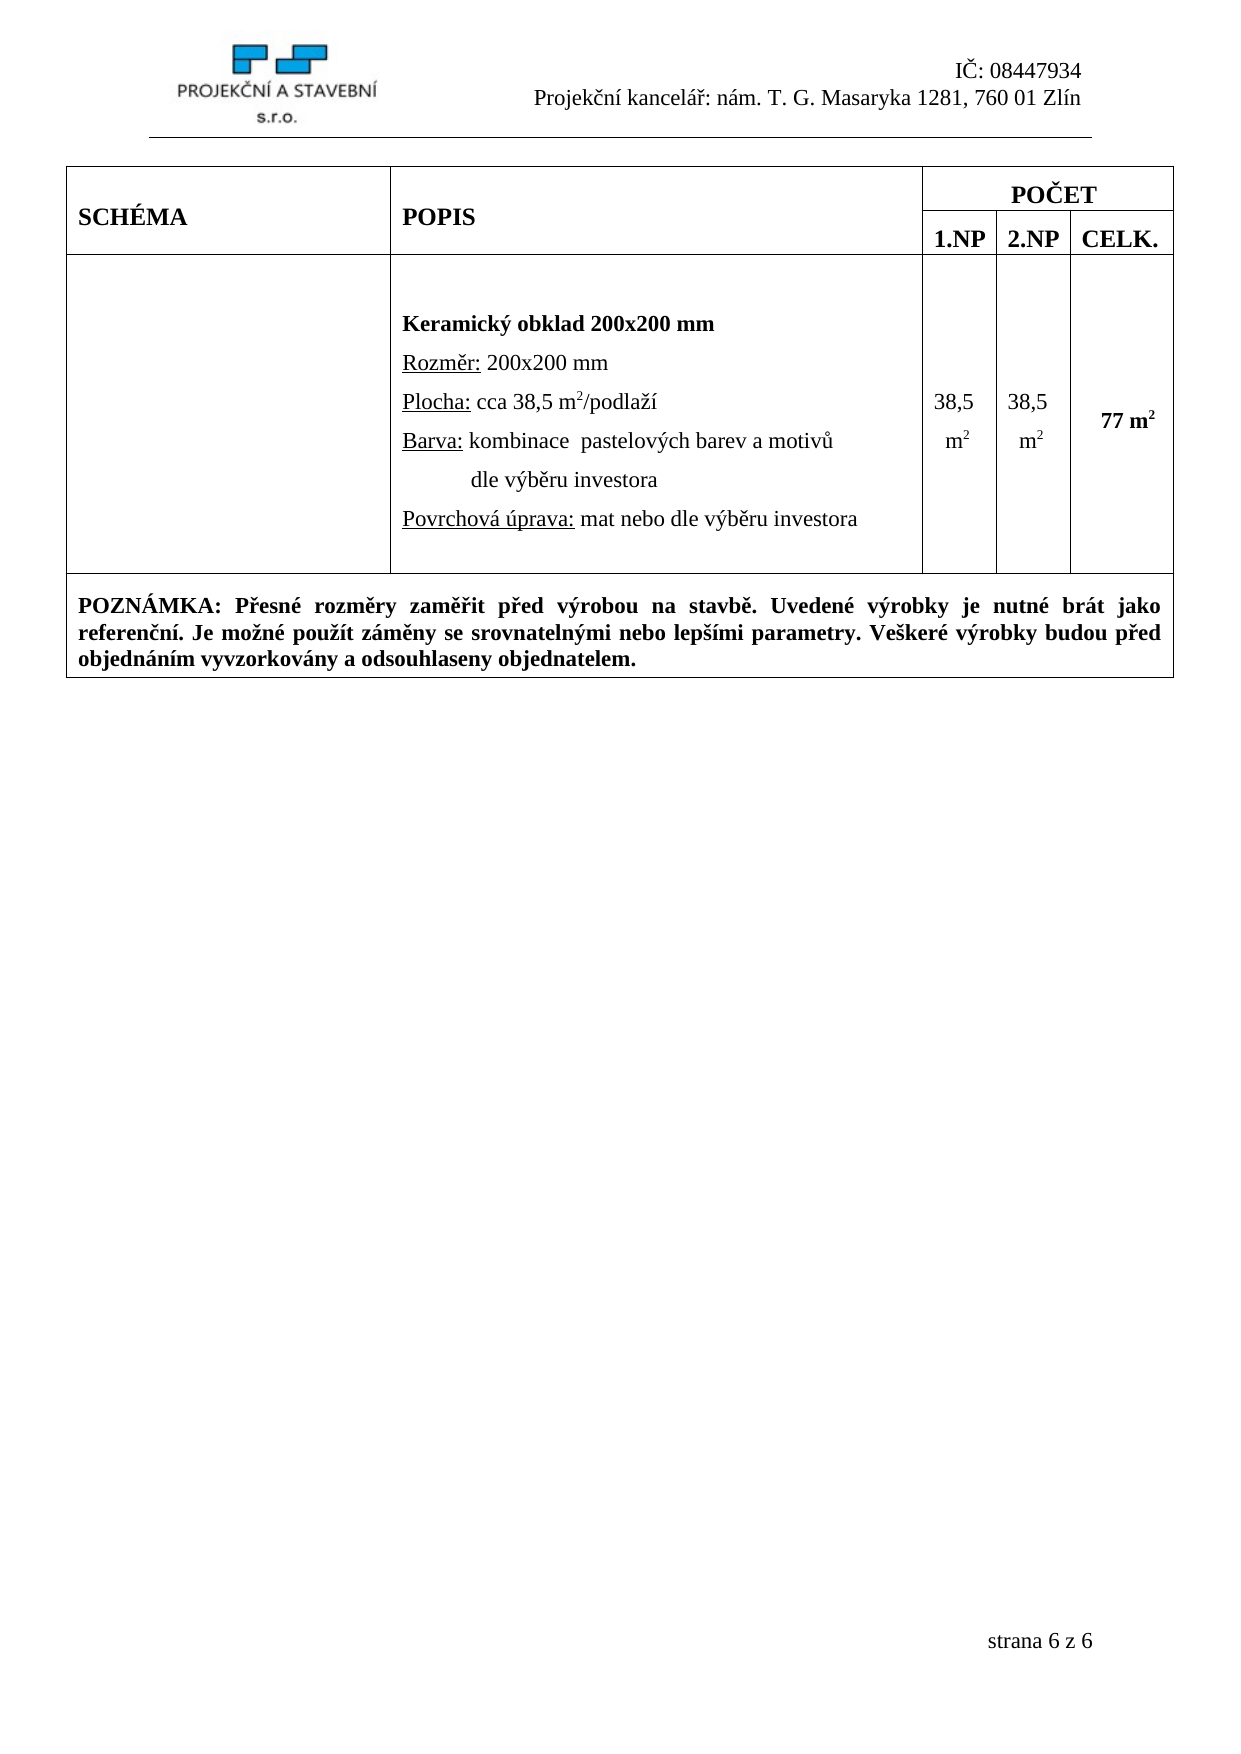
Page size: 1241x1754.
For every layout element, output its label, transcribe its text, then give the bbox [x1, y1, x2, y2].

picture [159, 30, 389, 135]
table_cell 38,5 m2 [997, 255, 1070, 573]
table_header SCHÉMA [67, 167, 390, 254]
table_cell POZNÁMKA: Přesné rozměry zaměřit před výrobou na stavbě. Uvedené výrobky je nutné brát jako referenční. Je možné použít záměny se srovnatelnými nebo lepšími parametry. Veškeré výrobky budou před objednáním vyvzorkovány a odsouhlaseny objednatelem. [67, 574, 1173, 677]
table_cell CELK. [1071, 211, 1173, 254]
table_cell 1.NP [923, 211, 996, 254]
table_header POPIS [391, 167, 922, 254]
table_cell [67, 255, 390, 573]
table_cell 77 m2 [1071, 255, 1173, 573]
table_cell 38,5 m2 [923, 255, 996, 573]
table_cell Keramický obklad 200x200 mm Rozměr: 200x200 mm Plocha: cca 38,5 m2/podlaží Barva: kombinace pastelových barev a motivů dle výběru investora Povrchová úprava: mat nebo dle výběru investora [391, 255, 922, 573]
table_cell 2.NP [997, 211, 1070, 254]
table_header POČET [923, 167, 1173, 210]
